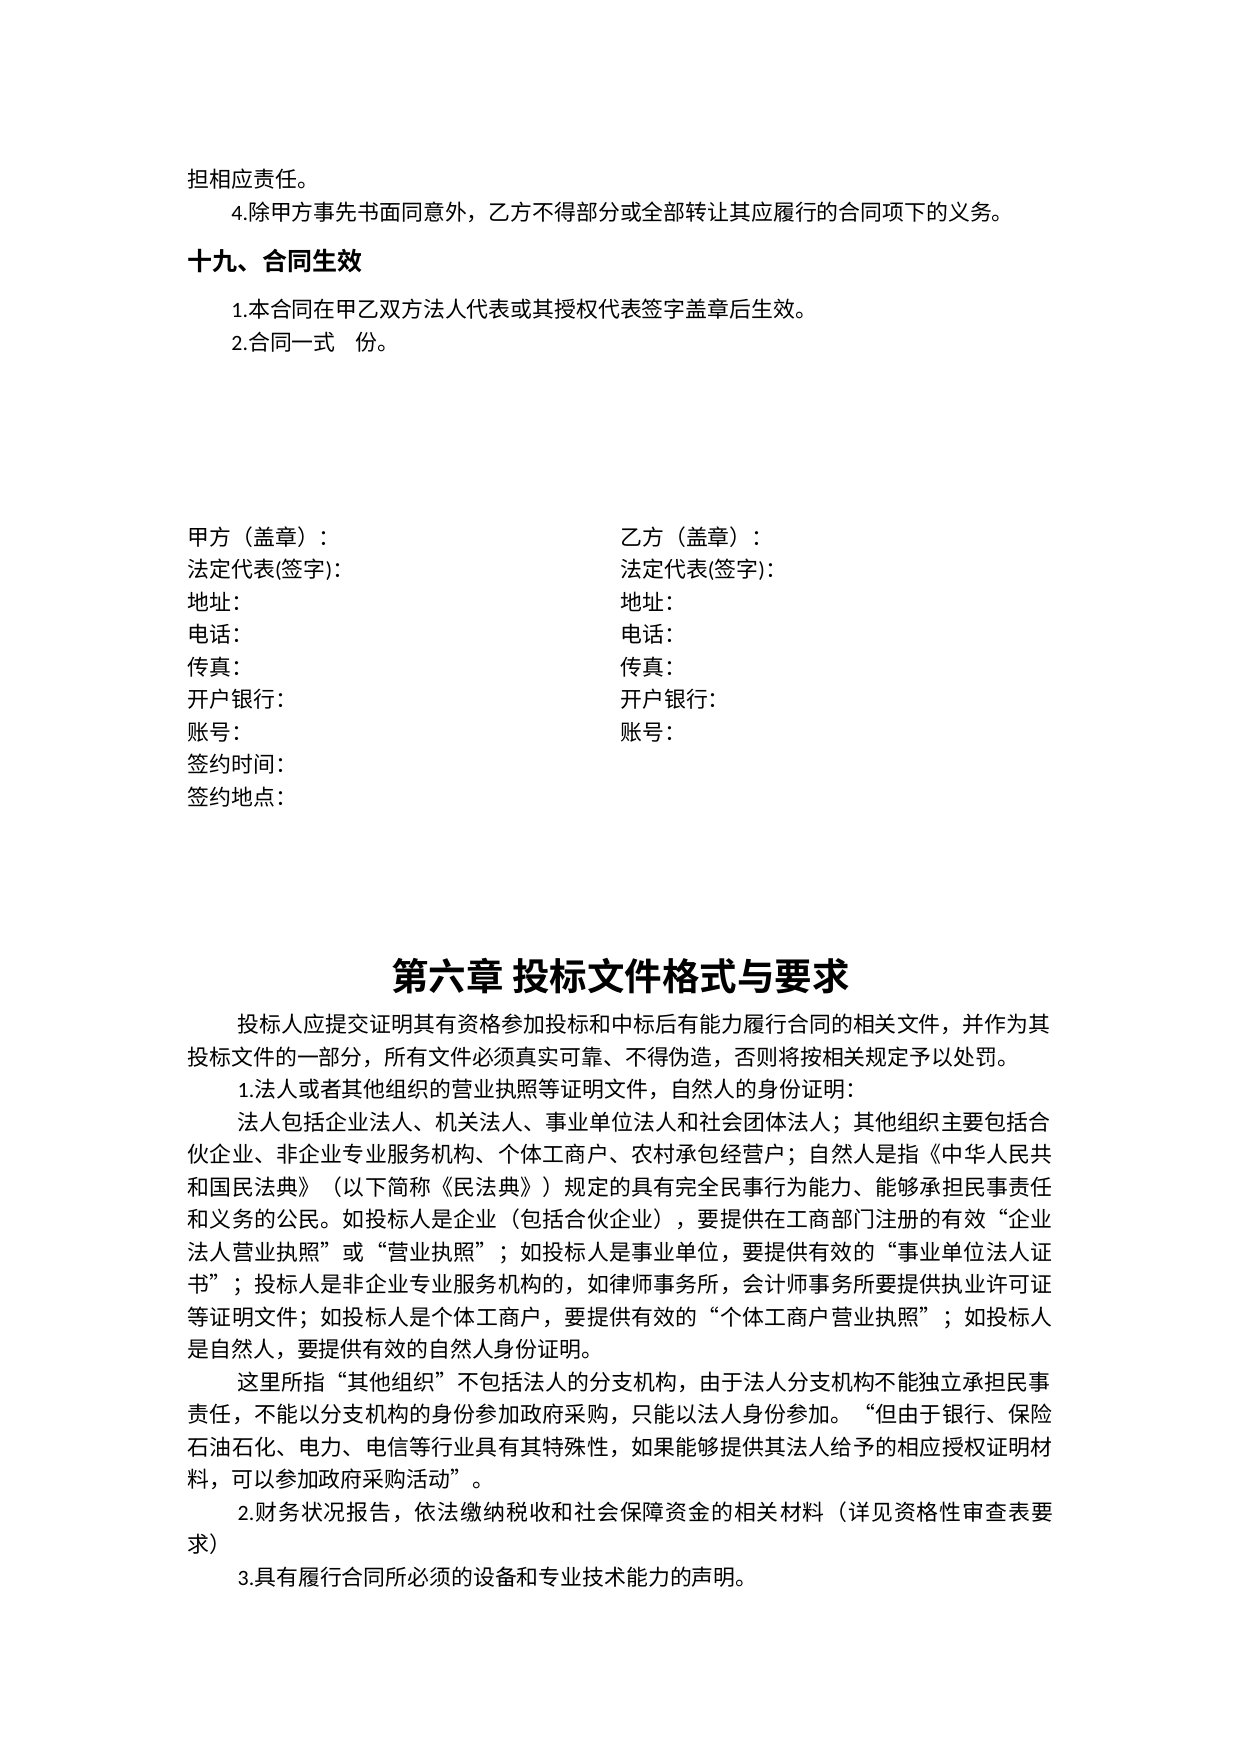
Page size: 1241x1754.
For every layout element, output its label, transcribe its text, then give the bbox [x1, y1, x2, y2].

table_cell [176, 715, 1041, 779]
text 2.合同一式 份。 [187, 324, 1053, 357]
text 3.具有履行合同所必须的设备和专业技术能力的声明。 [187, 1559, 1053, 1592]
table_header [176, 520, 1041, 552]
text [187, 162, 1053, 194]
text 1.法人或者其他组织的营业执照等证明文件，自然人的身份证明： [187, 1072, 1053, 1104]
text 2.财务状况报告，依法缴纳税收和社会保障资金的相关材料（详见资格性审查表要求） [187, 1494, 1053, 1559]
text 第六章 投标文件格式与要求 [187, 942, 1053, 1007]
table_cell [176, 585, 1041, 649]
text 法人包括企业法人、机关法人、事业单位法人和社会团体法人；其他组织主要包括合伙企业、非企业专业服务机构、个体工商户、农村承包经营户；自然人是指《中华人民共和国民法典》（以下简称《民法典》）规定的具有完全民事行为能力、能够承担民事责任和义务的公民。如投标人是企业（包括合伙企业），要提供在工商部门注册的有效“企业法人营业执照”或“营业执照”；如投标人是事业单位，要提供有效的“事业单位法人证书”；投标人是非企业专业服务机构的，如律师事务所，会计师事务所要提供执业许可证等证明文件；如投标人是个体工商户，要提供有效的“个体工商户营业执照”；如投标人是自然人，要提供有效的自然人身份证明。 [187, 1104, 1053, 1364]
text 1.本合同在甲乙双方法人代表或其授权代表签字盖章后生效。 [187, 292, 1053, 324]
text 投标人应提交证明其有资格参加投标和中标后有能力履行合同的相关文件，并作为其投标文件的一部分，所有文件必须真实可靠、不得伪造，否则将按相关规定予以处罚。 [187, 1007, 1053, 1072]
text 4.除甲方事先书面同意外，乙方不得部分或全部转让其应履行的合同项下的义务。 [187, 194, 1053, 227]
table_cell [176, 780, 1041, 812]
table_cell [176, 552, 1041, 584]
text 这里所指“其他组织”不包括法人的分支机构，由于法人分支机构不能独立承担民事责任，不能以分支机构的身份参加政府采购，只能以法人身份参加。“但由于银行、保险、石油石化、电力、电信等行业具有其特殊性，如果能够提供其法人给予的相应授权证明材料，可以参加政府采购活动”。 [187, 1364, 1053, 1494]
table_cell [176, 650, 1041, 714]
text 十九、合同生效 [187, 227, 1053, 292]
